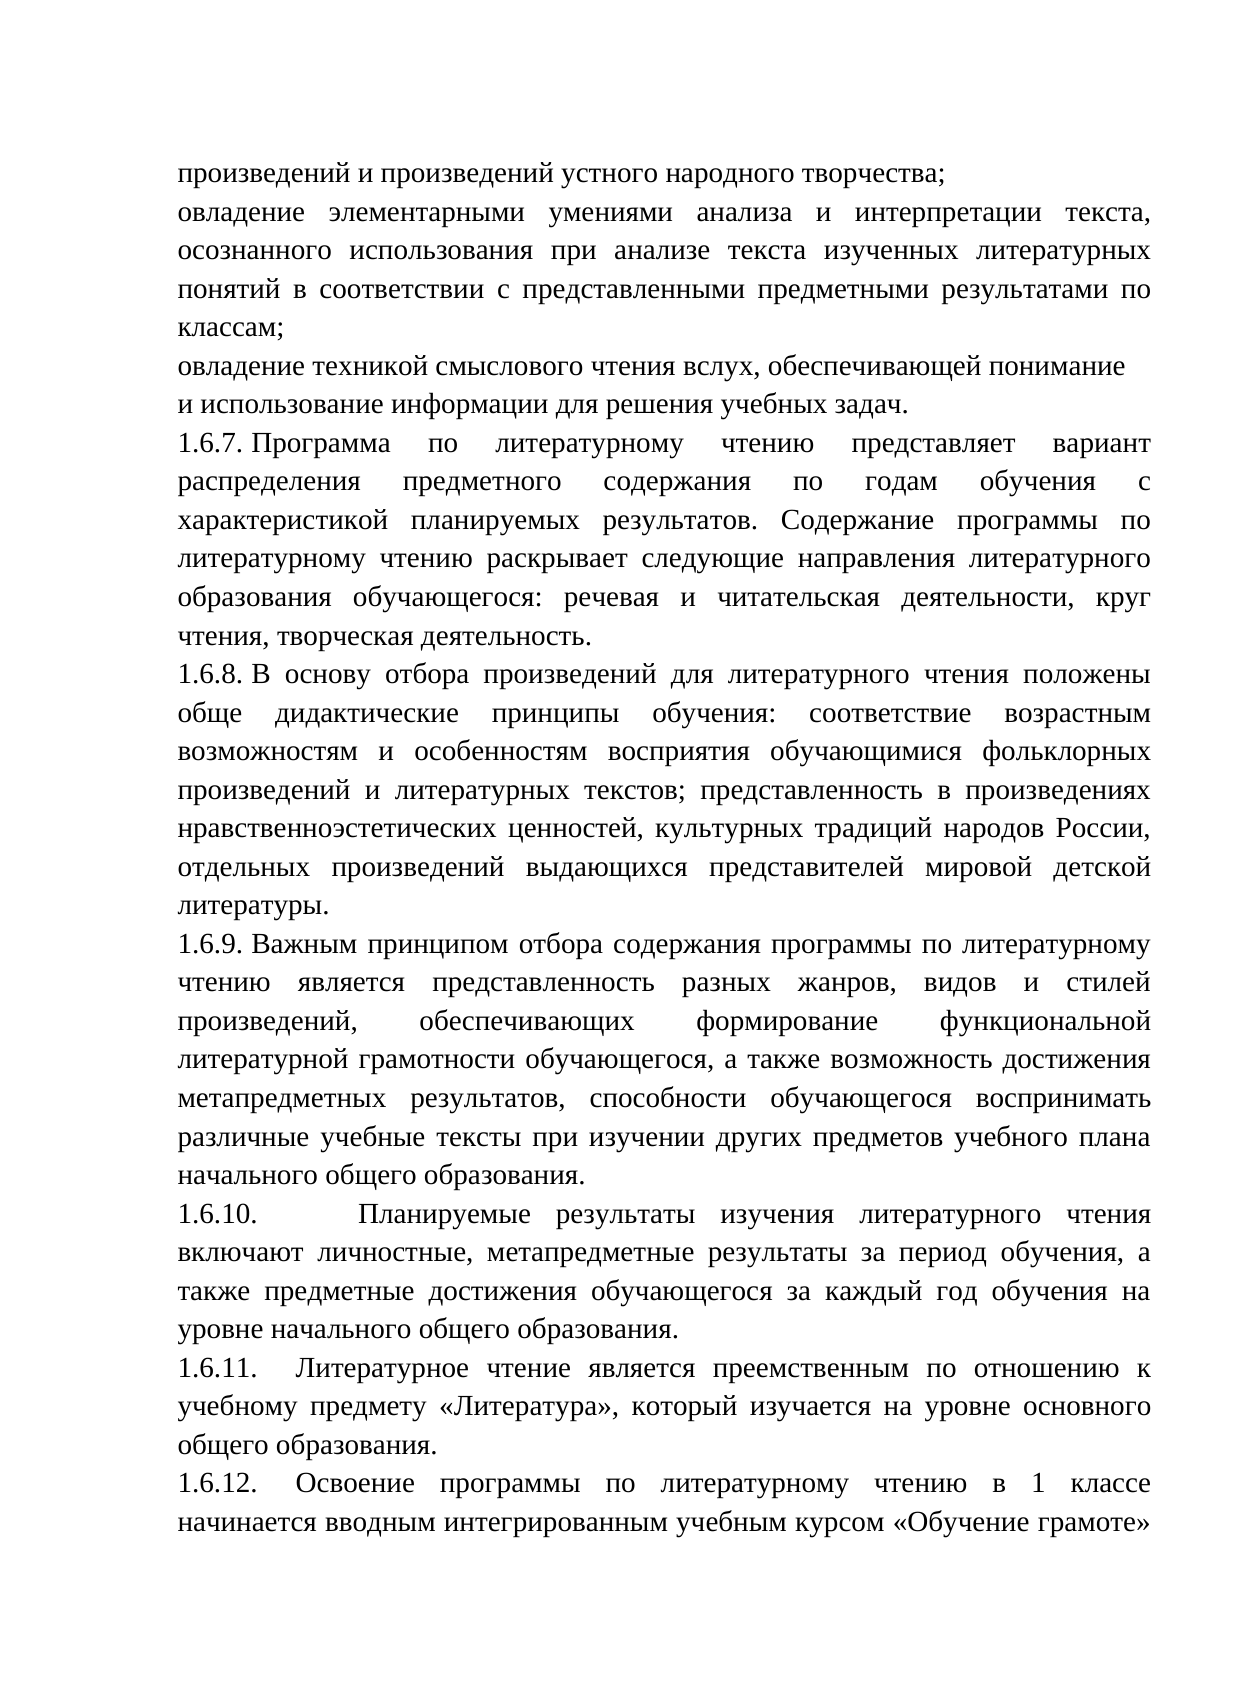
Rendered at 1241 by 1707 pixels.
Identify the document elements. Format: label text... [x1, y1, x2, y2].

list Литературное чтение является преемственным по отношению к учебному предмету «Литература», который изучается на уровне основного общего образования. [177, 1350, 1152, 1461]
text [177, 155, 1152, 189]
list Важным принципом отбора содержания программы по литературному чтению является представленность разных жанров, видов и стилей произведений, обеспечивающих формирование функциональной литературной грамотности обучающегося, а также возможность достижения метапредметных результатов, способности обучающегося воспринимать различные учебные тексты при изучении других предметов учебного плана начального общего образования. [177, 926, 1152, 1191]
text овладение элементарными умениями анализа и интерпретации текста, осознанного использования при анализе текста изученных литературных понятий в соответствии с представленными предметными результатами по классам; [177, 194, 1152, 343]
text и использование информации для решения учебных задач. [177, 386, 1152, 420]
list В основу отбора произведений для литературного чтения положены обще дидактические принципы обучения: соответствие возрастным возможностям и особенностям восприятия обучающимися фольклорных произведений и литературных текстов; представленность в произведениях нравственноэстетических ценностей, культурных традиций народов России, отдельных произведений выдающихся представителей мировой детской литературы. [177, 656, 1152, 921]
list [177, 1466, 1152, 1538]
text овладение техникой смыслового чтения вслух, обеспечивающей понимание [177, 348, 1152, 381]
list Программа по литературному чтению представляет вариант распределения предметного содержания по годам обучения с характеристикой планируемых результатов. Содержание программы по литературному чтению раскрывает следующие направления литературного образования обучающегося: речевая и читательская деятельности, круг чтения, творческая деятельность. [177, 425, 1152, 651]
list Планируемые результаты изучения литературного чтения включают личностные, метапредметные результаты за период обучения, а также предметные достижения обучающегося за каждый год обучения на уровне начального общего образования. [177, 1196, 1152, 1345]
